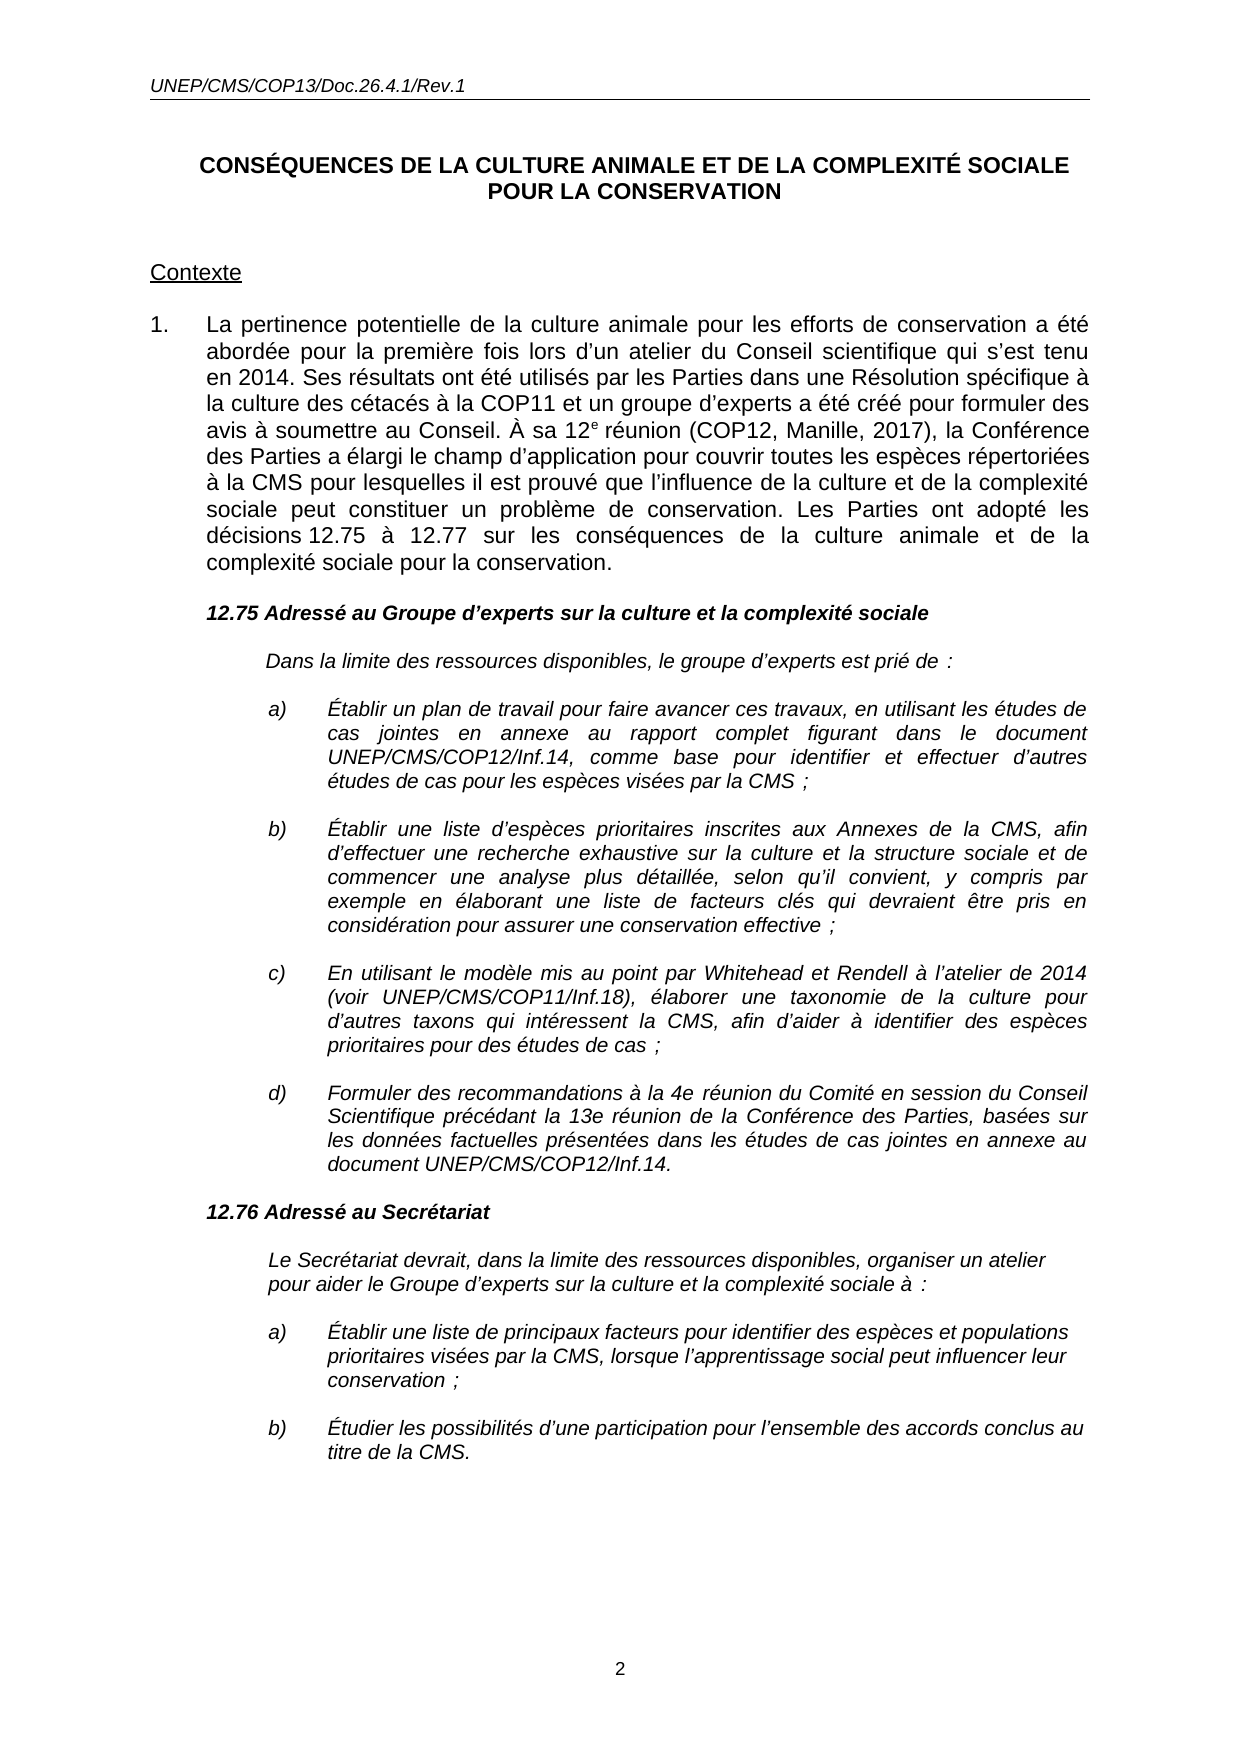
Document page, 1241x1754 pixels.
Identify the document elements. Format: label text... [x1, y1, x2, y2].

list La pertinence potentielle de la culture animale pour les efforts de conservation a été abordée pour la première fois lors d’un atelier du Conseil scientifique qui s’est tenu en 2014. Ses résultats ont été utilisés par les Parties dans une Résolution spécifique à la culture des cétacés à la COP11 et un groupe d’experts a été créé pour formuler des avis à soumettre au Conseil. À sa 12e réunion (COP12, Manille, 2017), la Conférence des Parties a élargi le champ d’application pour couvrir toutes les espèces répertoriées à la CMS pour lesquelles il est prouvé que l’influence de la culture et de la complexité sociale peut constituer un problème de conservation. Les Parties ont adopté les décisions 12.75 à 12.77 sur les conséquences de la culture animale et de la complexité sociale pour la conservation. [150, 311, 1090, 575]
text Dans la limite des ressources disponibles, le groupe d’experts est prié de : [209, 649, 1090, 673]
list Établir un plan de travail pour faire avancer ces travaux, en utilisant les études de cas jointes en annexe au rapport complet figurant dans le document UNEP/CMS/COP12/Inf.14, comme base pour identifier et effectuer d’autres études de cas pour les espèces visées par la CMS ; [268, 697, 1090, 793]
list Formuler des recommandations à la 4e réunion du Comité en session du Conseil Scientifique précédant la 13e réunion de la Conférence des Parties, basées sur les données factuelles présentées dans les études de cas jointes en annexe au document UNEP/CMS/COP12/Inf.14. [268, 1080, 1090, 1176]
list 12.75 Adressé au Groupe d’experts sur la culture et la complexité sociale [206, 601, 1090, 625]
text Contexte [150, 258, 1090, 285]
text POUR LA CONSERVATION [141, 176, 1128, 204]
list Établir une liste d’espèces prioritaires inscrites aux Annexes de la CMS, afin d’effectuer une recherche exhaustive sur la culture et la structure sociale et de commencer une analyse plus détaillée, selon qu’il convient, y compris par exemple en élaborant une liste de facteurs clés qui devraient être pris en considération pour assurer une conservation effective ; [268, 817, 1090, 937]
list En utilisant le modèle mis au point par Whitehead et Rendell à l’atelier de 2014 (voir UNEP/CMS/COP11/Inf.18), élaborer une taxonomie de la culture pour d’autres taxons qui intéressent la CMS, afin d’aider à identifier des espèces prioritaires pour des études de cas ; [268, 961, 1090, 1056]
text CONSÉQUENCES DE LA CULTURE ANIMALE ET DE LA COMPLEXITÉ SOCIALE [141, 152, 1128, 176]
text Le Secrétariat devrait, dans la limite des ressources disponibles, organiser un atelier pour aider le Groupe d’experts sur la culture et la complexité sociale à : [268, 1248, 1090, 1296]
list Établir une liste de principaux facteurs pour identifier des espèces et populations prioritaires visées par la CMS, lorsque l’apprentissage social peut influencer leur conservation ; [268, 1320, 1090, 1392]
list Étudier les possibilités d’une participation pour l’ensemble des accords conclus au titre de la CMS. [268, 1416, 1090, 1464]
list 12.76 Adressé au Secrétariat [206, 1200, 1090, 1224]
